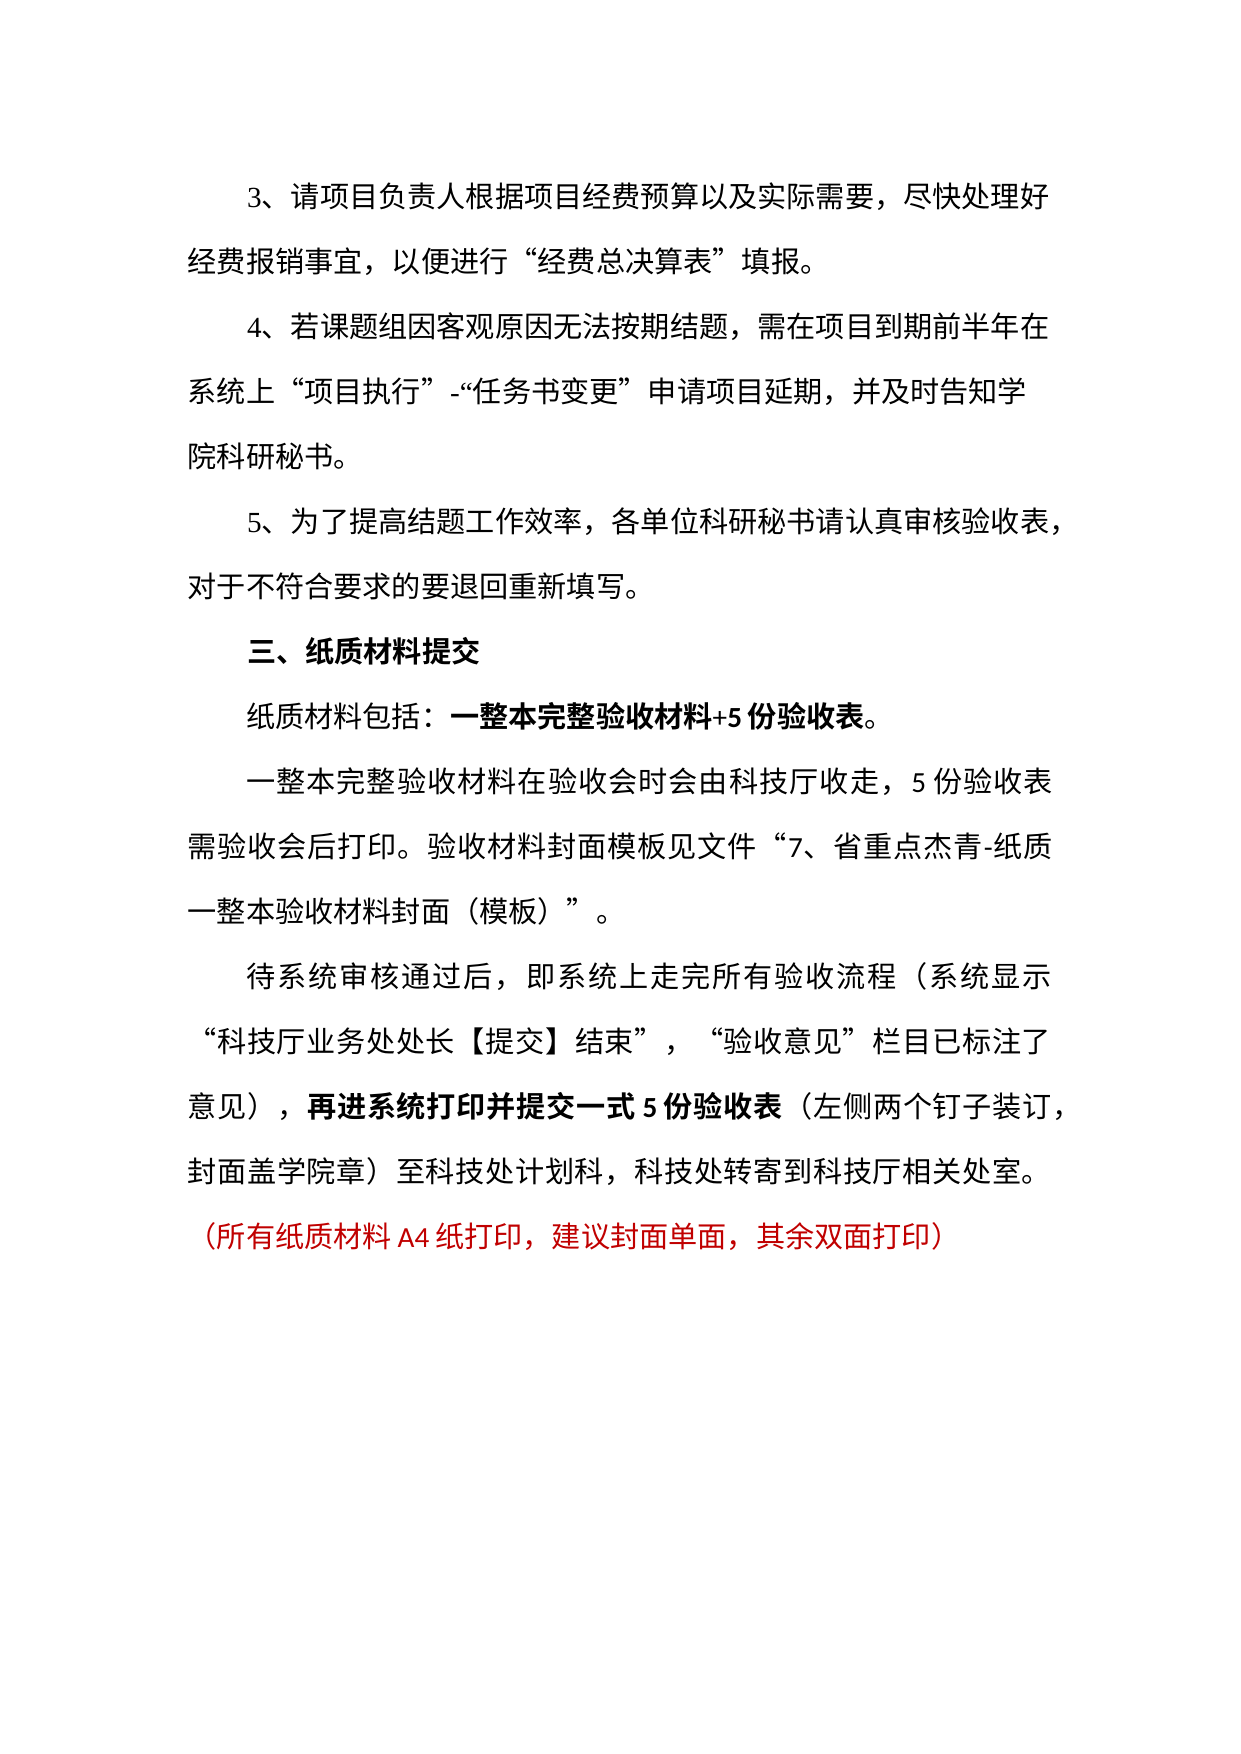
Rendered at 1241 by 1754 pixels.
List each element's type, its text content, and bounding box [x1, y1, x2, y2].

text 一整本完整验收材料在验收会时会由科技厅收走，5份验收表需验收会后打印。验收材料封面模板见文件“7、省重点杰青-纸质一整本验收材料封面（模板）”。 [187, 747, 1053, 942]
text 4、若课题组因客观原因无法按期结题，需在项目到期前半年在系统上“项目执行”-“任务书变更”申请项目延期，并及时告知学院科研秘书。 [187, 292, 1053, 487]
text 3、请项目负责人根据项目经费预算以及实际需要，尽快处理好经费报销事宜，以便进行“经费总决算表”填报。 [187, 162, 1053, 292]
text 纸质材料包括：一整本完整验收材料+5份验收表。 [187, 682, 1053, 747]
text 5、为了提高结题工作效率，各单位科研秘书请认真审核验收表，对于不符合要求的要退回重新填写。 [187, 487, 1053, 617]
text 待系统审核通过后，即系统上走完所有验收流程（系统显示“科技厅业务处处长【提交】结束”，“验收意见”栏目已标注了意见），再进系统打印并提交一式5份验收表（左侧两个钉子装订，封面盖学院章）至科技处计划科，科技处转寄到科技厅相关处室。（所有纸质材料A4纸打印，建议封面单面，其余双面打印） [187, 942, 1053, 1267]
text 三、纸质材料提交 [187, 617, 1053, 682]
